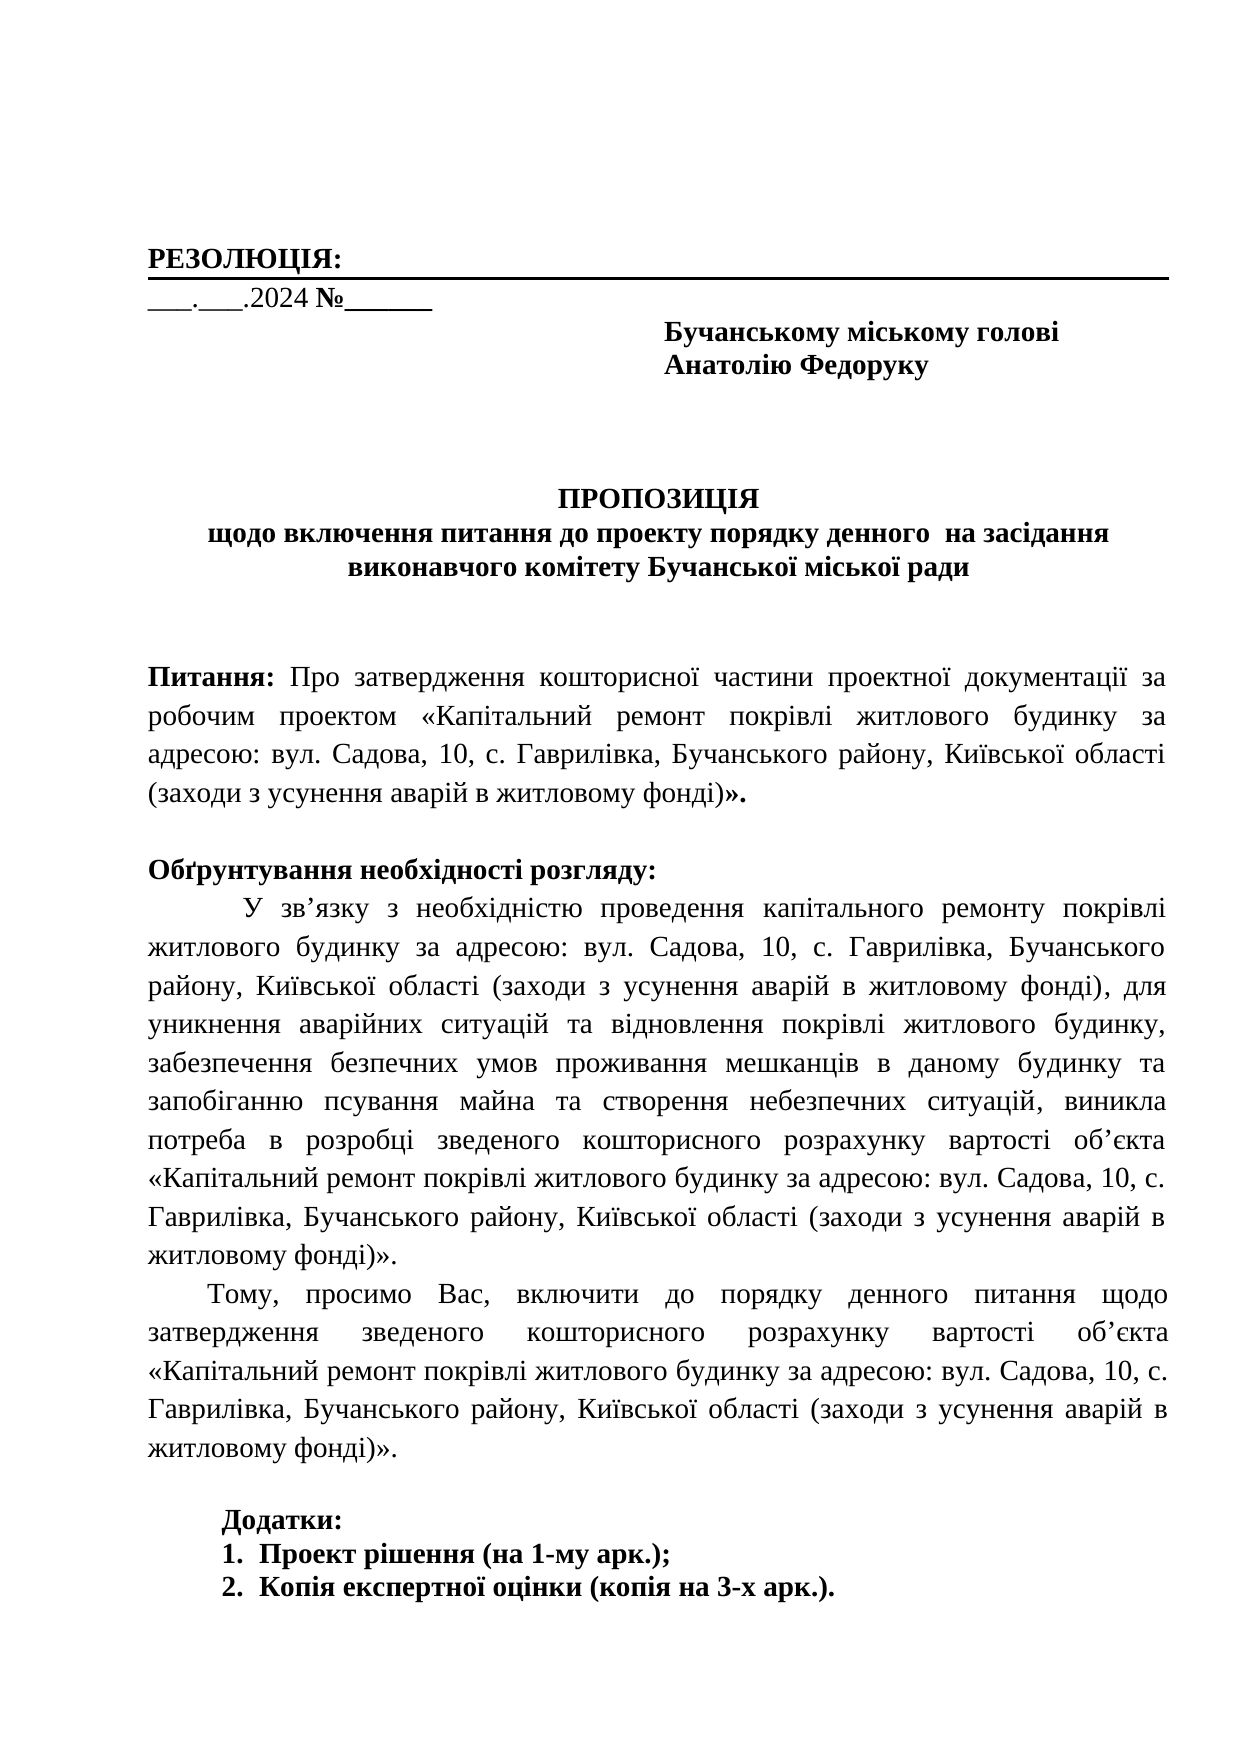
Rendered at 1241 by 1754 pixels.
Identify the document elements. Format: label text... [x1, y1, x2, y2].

text Додатки: [148, 1502, 1169, 1536]
text Тому, просимо Вас, включити до порядку денного питання щодо затвердження зведеного кошторисного розрахунку вартості об’єкта «Капітальний ремонт покрівлі житлового будинку за адресою: вул. Садова, 10, с. Гаврилівка, Бучанського району, Київської області (заходи з усунення аварій в житловому фонді)». [148, 1276, 1169, 1464]
text Анатолію Федоруку [664, 347, 1169, 381]
text Питання: Про затвердження кошторисної частини проектної документації за робочим проектом «Капітальний ремонт покрівлі житлового будинку за адресою: вул. Садова, 10, с. Гаврилівка, Бучанського району, Київської області (заходи з усунення аварій в житловому фонді)». [148, 659, 1167, 808]
list Копія експертної оцінки (копія на 3-х арк.). [221, 1569, 1169, 1603]
text щодо включення питання до проекту порядку денного на засідання виконавчого комітету Бучанської міської ради [148, 515, 1169, 582]
text РЕЗОЛЮЦІЯ: [148, 242, 1169, 277]
list Проект рішення (на 1-му арк.); [221, 1536, 1169, 1569]
text Бучанському міському голові [664, 314, 1169, 347]
text ПРОПОЗИЦІЯ [148, 482, 1169, 515]
text ___.___.2024 №______ [148, 280, 1169, 314]
text У зв’язку з необхідністю проведення капітального ремонту покрівлі житлового будинку за адресою: вул. Садова, 10, с. Гаврилівка, Бучанського району, Київської області (заходи з усунення аварій в житловому фонді), для уникнення аварійних ситуацій та відновлення покрівлі житлового будинку, забезпечення безпечних умов проживання мешканців в даному будинку та запобіганню псування майна та створення небезпечних ситуацій, виникла потреба в розробці зведеного кошторисного розрахунку вартості об’єкта «Капітальний ремонт покрівлі житлового будинку за адресою: вул. Садова, 10, с. Гаврилівка, Бучанського району, Київської області (заходи з усунення аварій в житловому фонді)». [148, 891, 1167, 1271]
text Обґрунтування необхідності розгляду: [148, 852, 1167, 886]
